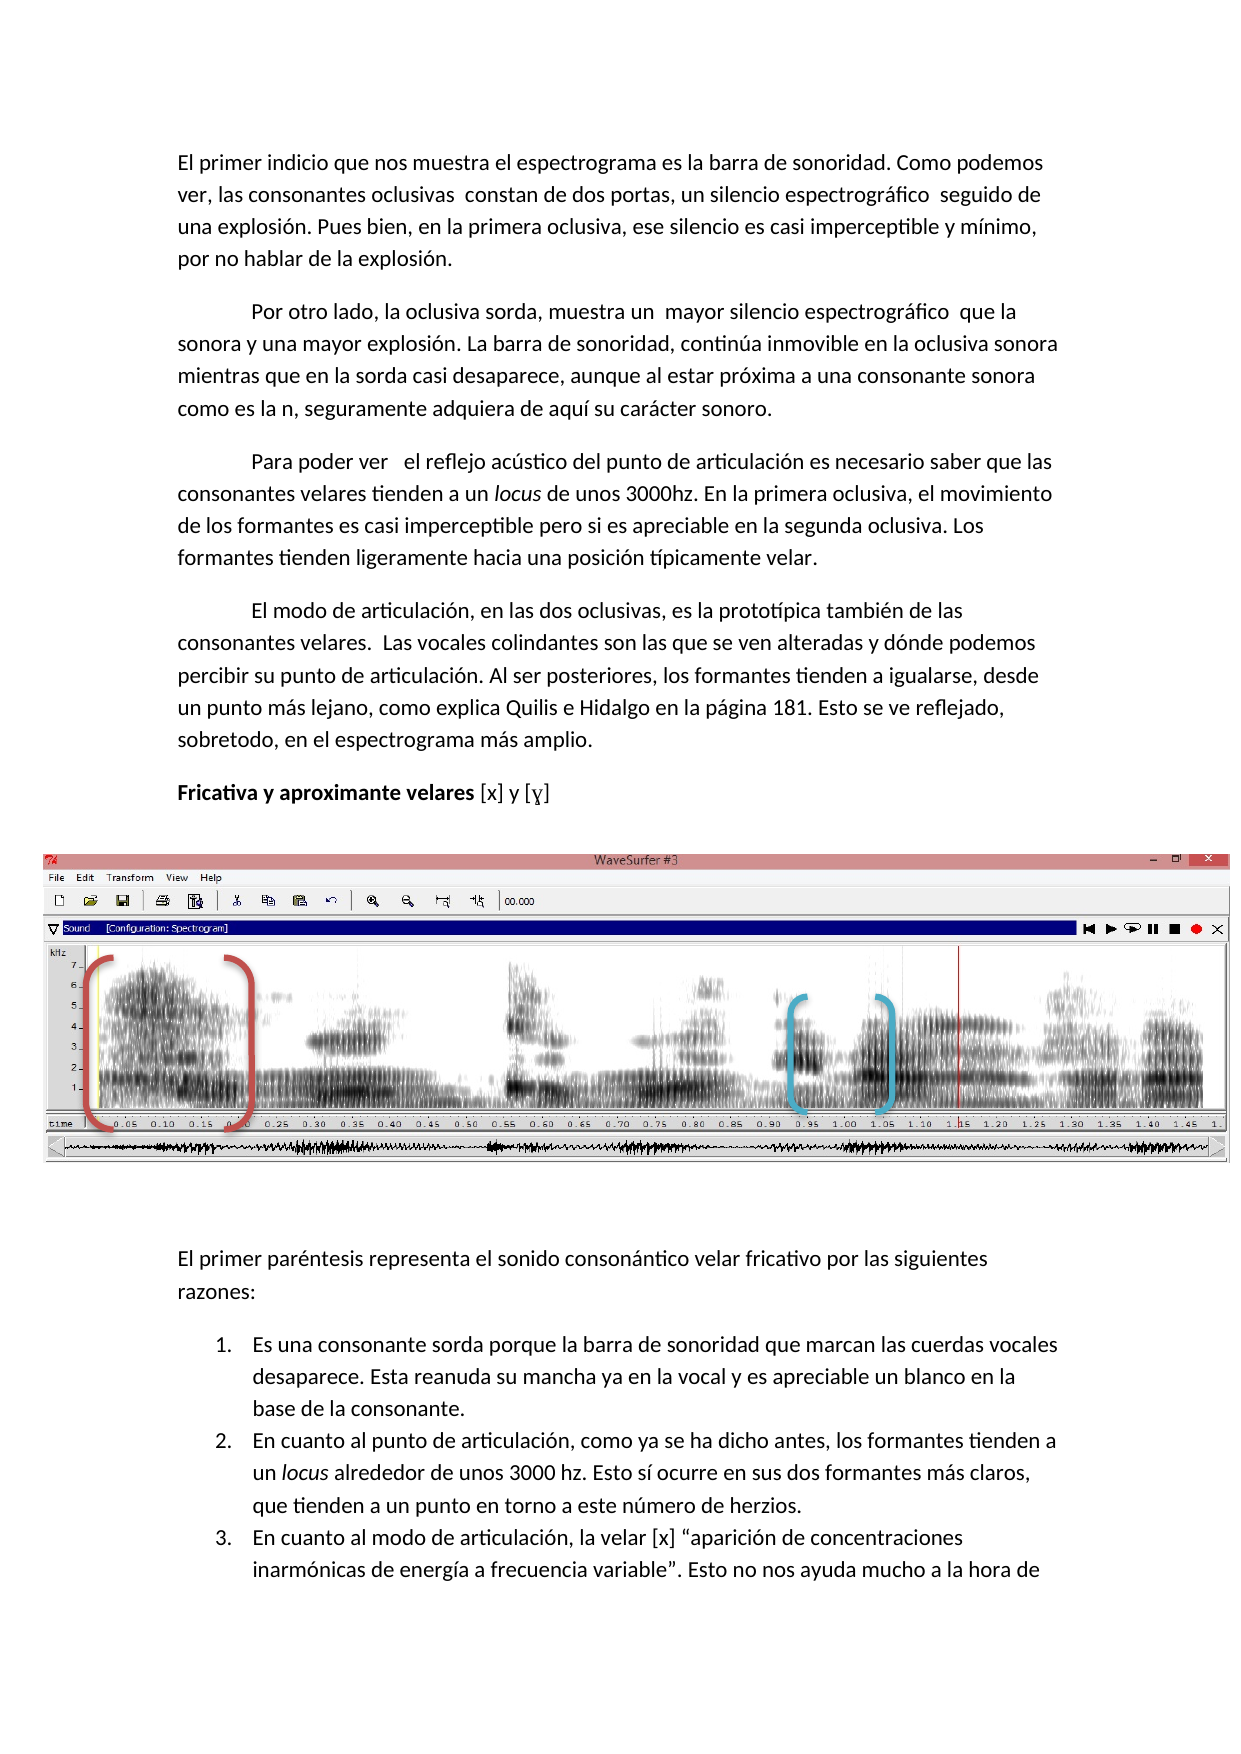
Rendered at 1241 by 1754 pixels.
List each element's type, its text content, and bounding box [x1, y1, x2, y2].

text Para poder ver el reflejo acústico del punto de articulación es necesario saber que las consonantes velares tienden a un locus de unos 3000hz. En la primera oclusiva, el movimiento de los formantes es casi imperceptible pero si es apreciable en la segunda oclusiva. Los formantes tienden ligeramente hacia una posición típicamente velar. [177, 447, 1063, 571]
text Fricativa y aproximante velares [x] y [ɣ] [177, 778, 1063, 806]
text Por otro lado, la oclusiva sorda, muestra un mayor silencio espectrográfico que la sonora y una mayor explosión. La barra de sonoridad, continúa inmovible en la oclusiva sonora mientras que en la sorda casi desaparece, aunque al estar próxima a una consonante sonora como es la n, seguramente adquiera de aquí su carácter sonoro. [177, 297, 1063, 422]
text El modo de articulación, en las dos oclusivas, es la prototípica también de las consonantes velares. Las vocales colindantes son las que se ven alteradas y dónde podemos percibir su punto de articulación. Al ser posteriores, los formantes tienden a igualarse, desde un punto más lejano, como explica Quilis e Hidalgo en la página 181. Esto se ve reflejado, sobretodo, en el espectrograma más amplio. [177, 596, 1063, 753]
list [215, 1523, 1063, 1583]
picture [43, 854, 1230, 1163]
list En cuanto al punto de articulación, como ya se ha dicho antes, los formantes tienden a un locus alrededor de unos 3000 hz. Esto sí ocurre en sus dos formantes más claros, que tienden a un punto en torno a este número de herzios. [215, 1426, 1063, 1519]
text El primer paréntesis representa el sonido consonántico velar fricativo por las siguientes razones: [177, 1244, 1063, 1305]
text El primer indicio que nos muestra el espectrograma es la barra de sonoridad. Como podemos ver, las consonantes oclusivas constan de dos portas, un silencio espectrográfico seguido de una explosión. Pues bien, en la primera oclusiva, ese silencio es casi imperceptible y mínimo, por no hablar de la explosión. [177, 148, 1063, 272]
list Es una consonante sorda porque la barra de sonoridad que marcan las cuerdas vocales desaparece. Esta reanuda su mancha ya en la vocal y es apreciable un blanco en la base de la consonante. [215, 1330, 1063, 1422]
